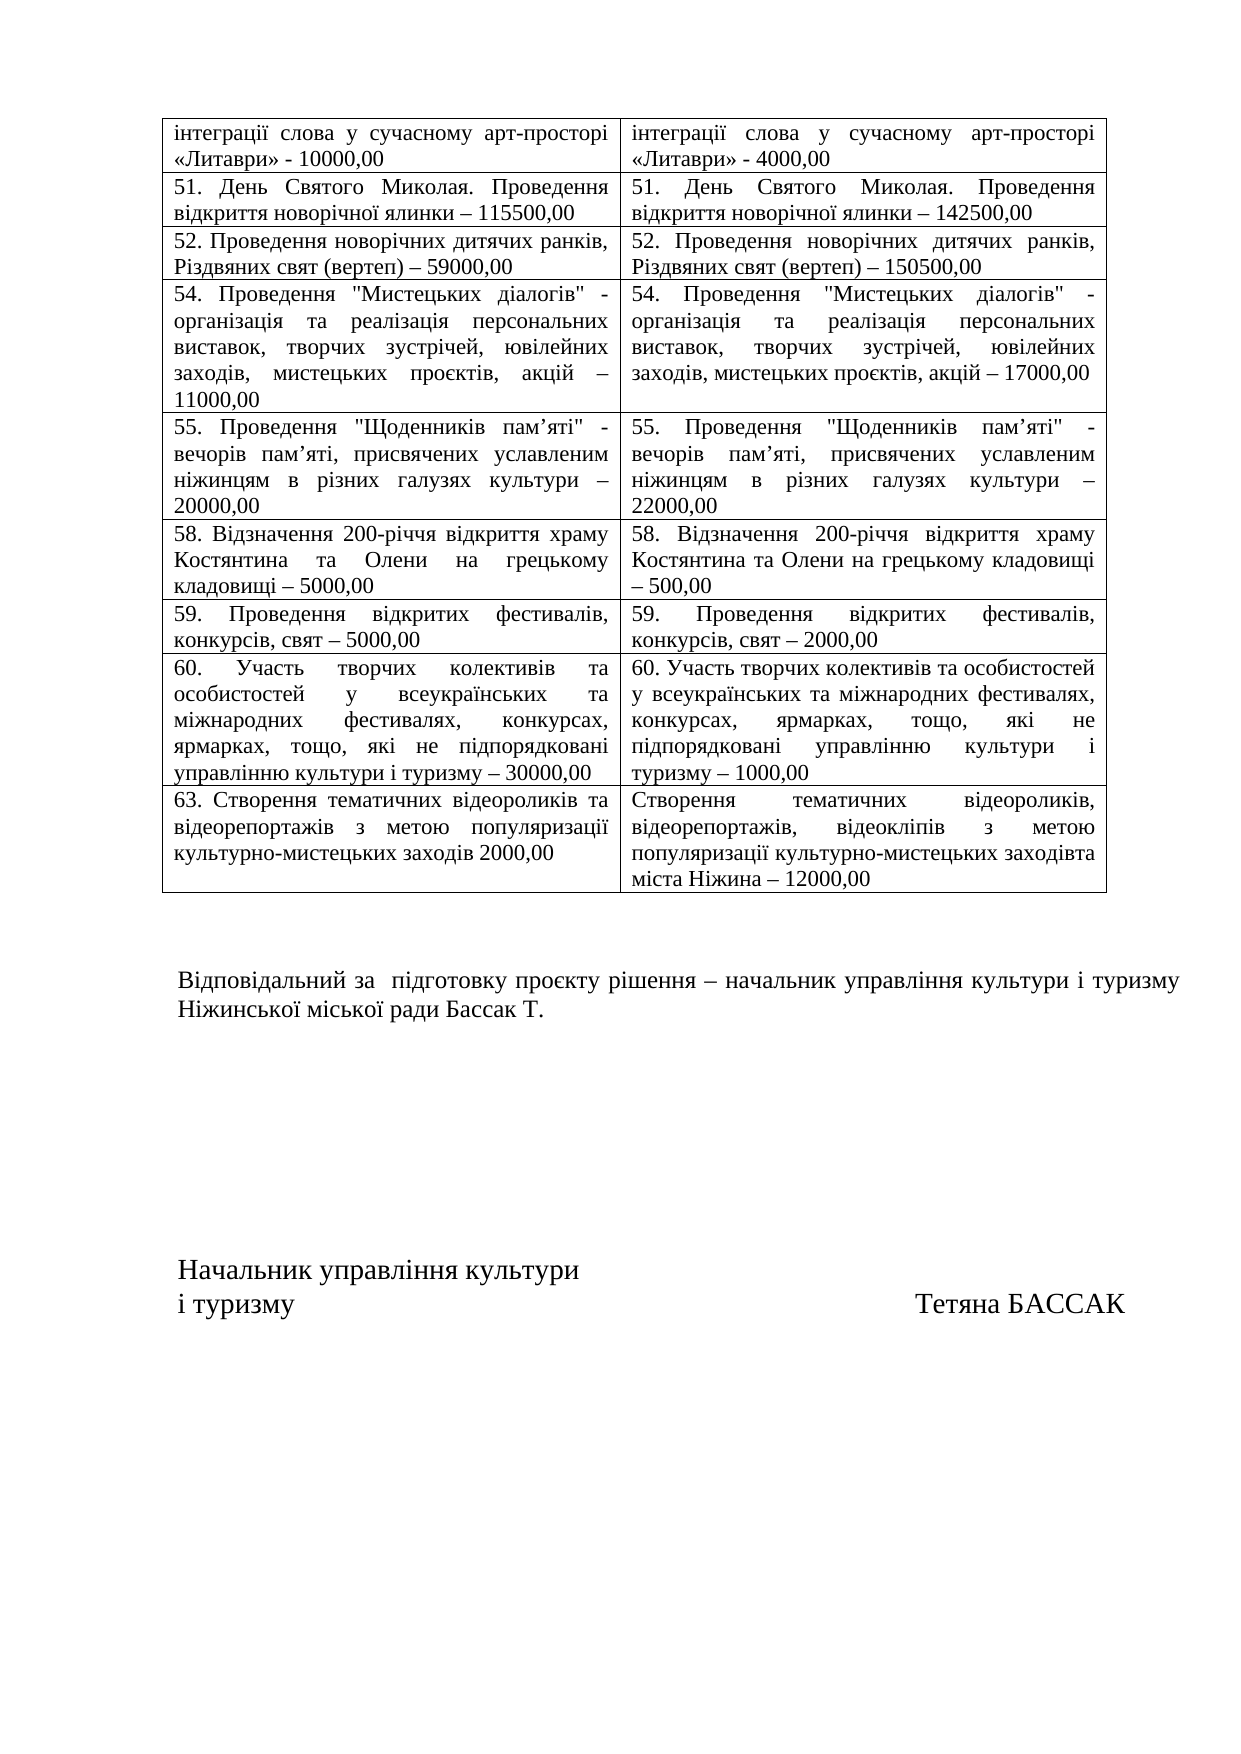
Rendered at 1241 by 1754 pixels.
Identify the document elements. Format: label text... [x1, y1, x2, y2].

text Відповідальний за підготовку проєкту рішення – начальник управління культури і туризму Ніжинської міської ради Бассак Т. [177, 965, 1181, 1022]
table_cell Створення тематичних відеороликів, відеорепортажів, відеокліпів з метою популяризації культурно-мистецьких заходівта міста Ніжина – 12000,00 [621, 786, 1106, 892]
table_cell 54. Проведення "Мистецьких діалогів" - організація та реалізація персональних виставок, творчих зустрічей, ювілейних заходів, мистецьких проєктів, акцій – 17000,00 [621, 280, 1106, 412]
text Начальник управління культури [177, 1252, 1181, 1286]
table_cell 51. День Святого Миколая. Проведення відкриття новорічної ялинки – 142500,00 [621, 173, 1106, 226]
table_cell 58. Відзначення 200-річчя відкриття храму Костянтина та Олени на грецькому кладовищі – 5000,00 [163, 520, 620, 599]
table_cell 60. Участь творчих колективів та особистостей у всеукраїнських та міжнародних фестивалях, конкурсах, ярмарках, тощо, які не підпорядковані управлінню культури і туризму – 1000,00 [621, 654, 1106, 785]
table_cell 59. Проведення відкритих фестивалів, конкурсів, свят – 2000,00 [621, 600, 1106, 652]
table_cell 63. Створення тематичних відеороликів та відеорепортажів з метою популяризації культурно-мистецьких заходів 2000,00 [163, 786, 620, 892]
table_cell 59. Проведення відкритих фестивалів, конкурсів, свят – 5000,00 [163, 600, 620, 652]
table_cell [621, 119, 1106, 172]
table_cell 52. Проведення новорічних дитячих ранків, Різдвяних свят (вертеп) – 59000,00 [163, 227, 620, 279]
text і туризму Тетяна БАССАК [177, 1286, 1181, 1319]
table_cell 55. Проведення "Щоденників пам’яті" - вечорів пам’яті, присвячених уславленим ніжинцям в різних галузях культури – 20000,00 [163, 413, 620, 519]
table_cell 58. Відзначення 200-річчя відкриття храму Костянтина та Олени на грецькому кладовищі – 500,00 [621, 520, 1106, 599]
table_cell 52. Проведення новорічних дитячих ранків, Різдвяних свят (вертеп) – 150500,00 [621, 227, 1106, 279]
table_cell 55. Проведення "Щоденників пам’яті" - вечорів пам’яті, присвячених уславленим ніжинцям в різних галузях культури – 22000,00 [621, 413, 1106, 519]
table_cell 51. День Святого Миколая. Проведення відкриття новорічної ялинки – 115500,00 [163, 173, 620, 226]
table_cell 54. Проведення "Мистецьких діалогів" - організація та реалізація персональних виставок, творчих зустрічей, ювілейних заходів, мистецьких проєктів, акцій – 11000,00 [163, 280, 620, 412]
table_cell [163, 119, 620, 172]
table_cell 60. Участь творчих колективів та особистостей у всеукраїнських та міжнародних фестивалях, конкурсах, ярмарках, тощо, які не підпорядковані управлінню культури і туризму – 30000,00 [163, 654, 620, 785]
